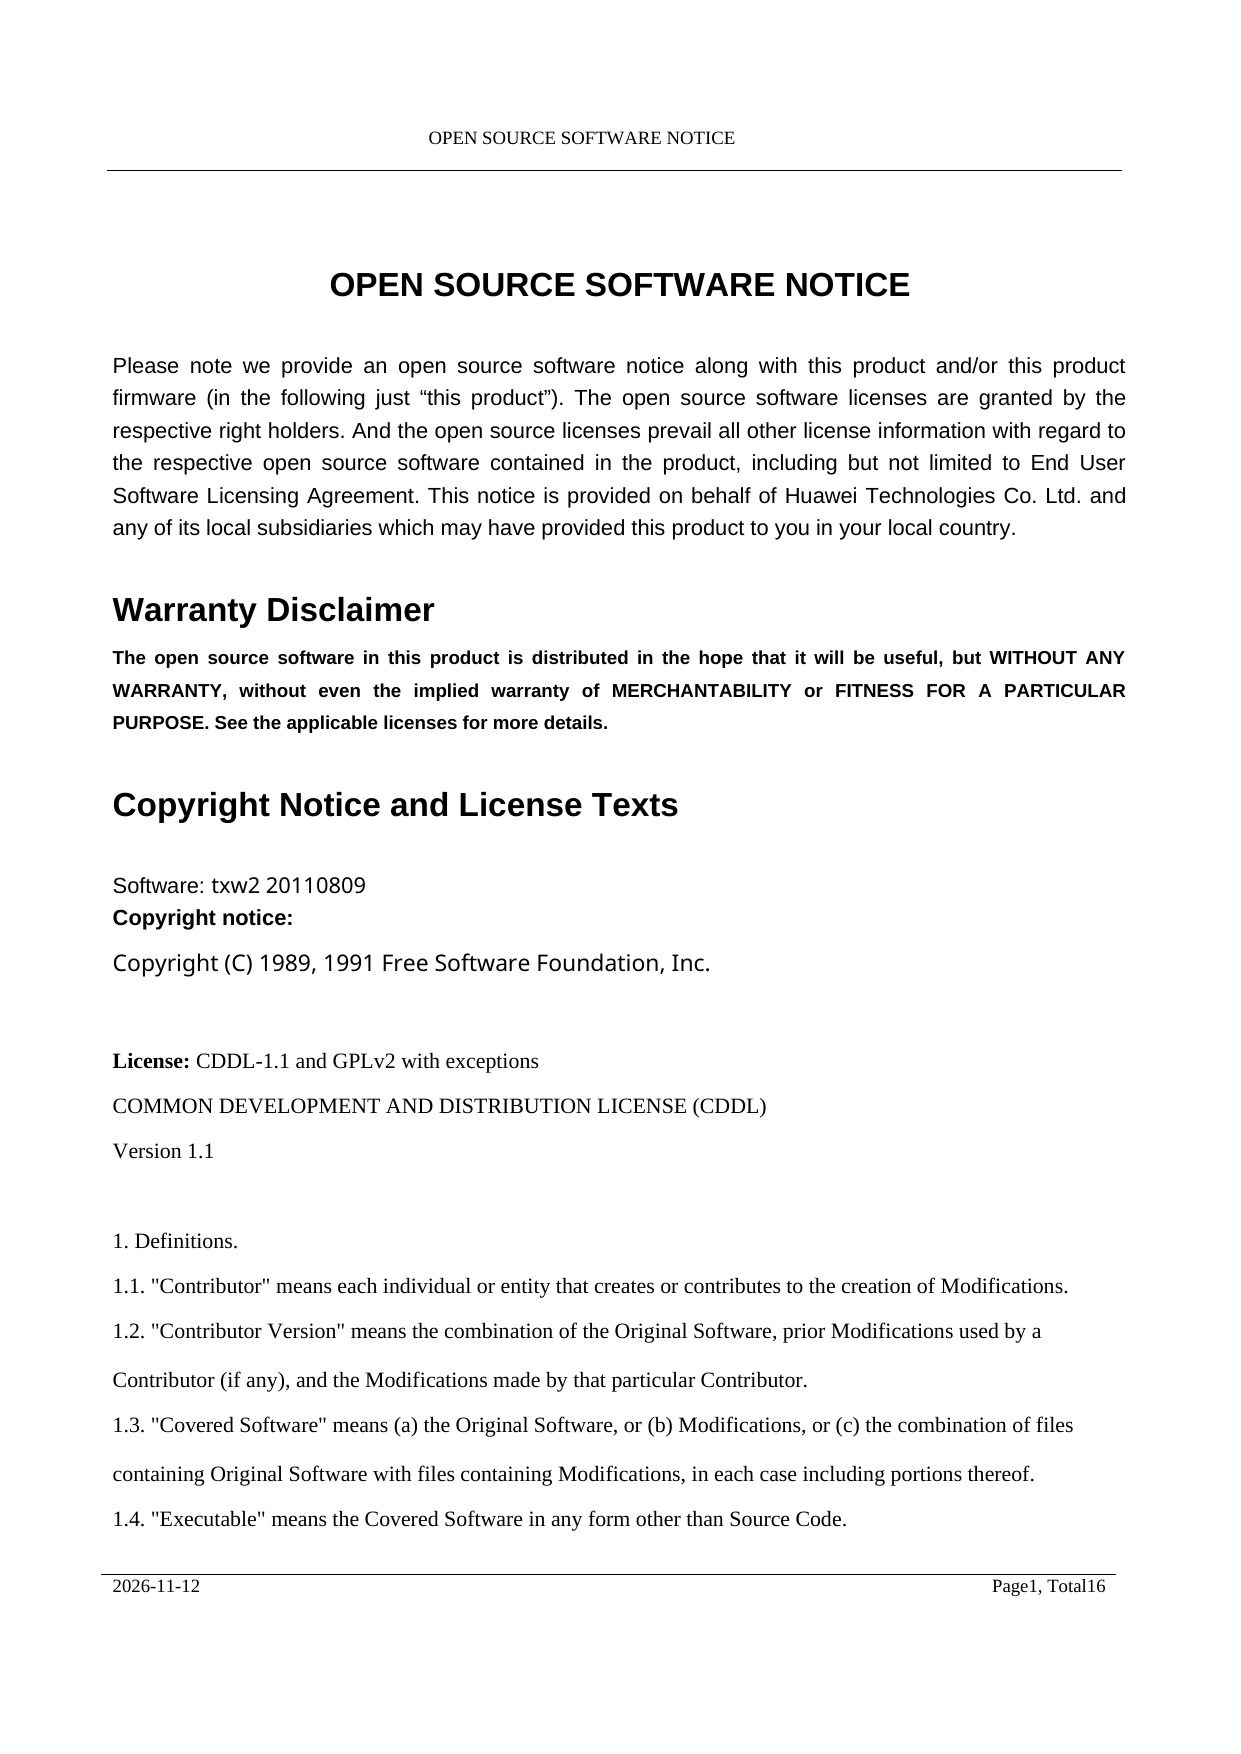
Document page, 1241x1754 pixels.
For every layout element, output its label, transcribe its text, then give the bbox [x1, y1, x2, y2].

text OPEN SOURCE SOFTWARE NOTICE [112, 251, 1128, 316]
text Copyright Notice and License Texts [112, 771, 1128, 836]
text Copyright notice: [112, 901, 1128, 934]
text 1.4. "Executable" means the Covered Software in any form other than Source Code. [112, 1502, 1128, 1535]
text License: CDDL-1.1 and GPLv2 with exceptions [112, 1044, 1128, 1077]
text 1.3. "Covered Software" means (a) the Original Software, or (b) Modifications, or (c) the combination of files containing Original Software with files containing Modifications, in each case including portions thereof. [112, 1408, 1128, 1490]
text Copyright (C) 1989, 1991 Free Software Foundation, Inc. [112, 947, 1128, 1028]
text Please note we provide an open source software notice along with this product and/or this product firmware (in the following just “this product”). The open source software licenses are granted by the respective right holders. And the open source licenses prevail all other license information with regard to the respective open source software contained in the product, including but not limited to End User Software Licensing Agreement. This notice is provided on behalf of Huawei Technologies Co. Ltd. and any of its local subsidiaries which may have provided this product to you in your local country. [112, 349, 1128, 544]
text The open source software in this product is distributed in the hope that it will be useful, but WITHOUT ANY WARRANTY, without even the implied warranty of MERCHANTABILITY or FITNESS FOR A PARTICULAR PURPOSE. See the applicable licenses for more details. [112, 641, 1128, 739]
text 1.2. "Contributor Version" means the combination of the Original Software, prior Modifications used by a Contributor (if any), and the Modifications made by that particular Contributor. [112, 1315, 1128, 1396]
text Software: txw2 20110809 [112, 869, 1128, 901]
text Warranty Disclaimer [112, 576, 1128, 641]
text COMMON DEVELOPMENT AND DISTRIBUTION LICENSE (CDDL) [112, 1089, 1128, 1122]
text 1. Definitions. [112, 1224, 1128, 1257]
text 1.1. "Contributor" means each individual or entity that creates or contributes to the creation of Modifications. [112, 1269, 1128, 1302]
text Version 1.1 [112, 1134, 1128, 1167]
